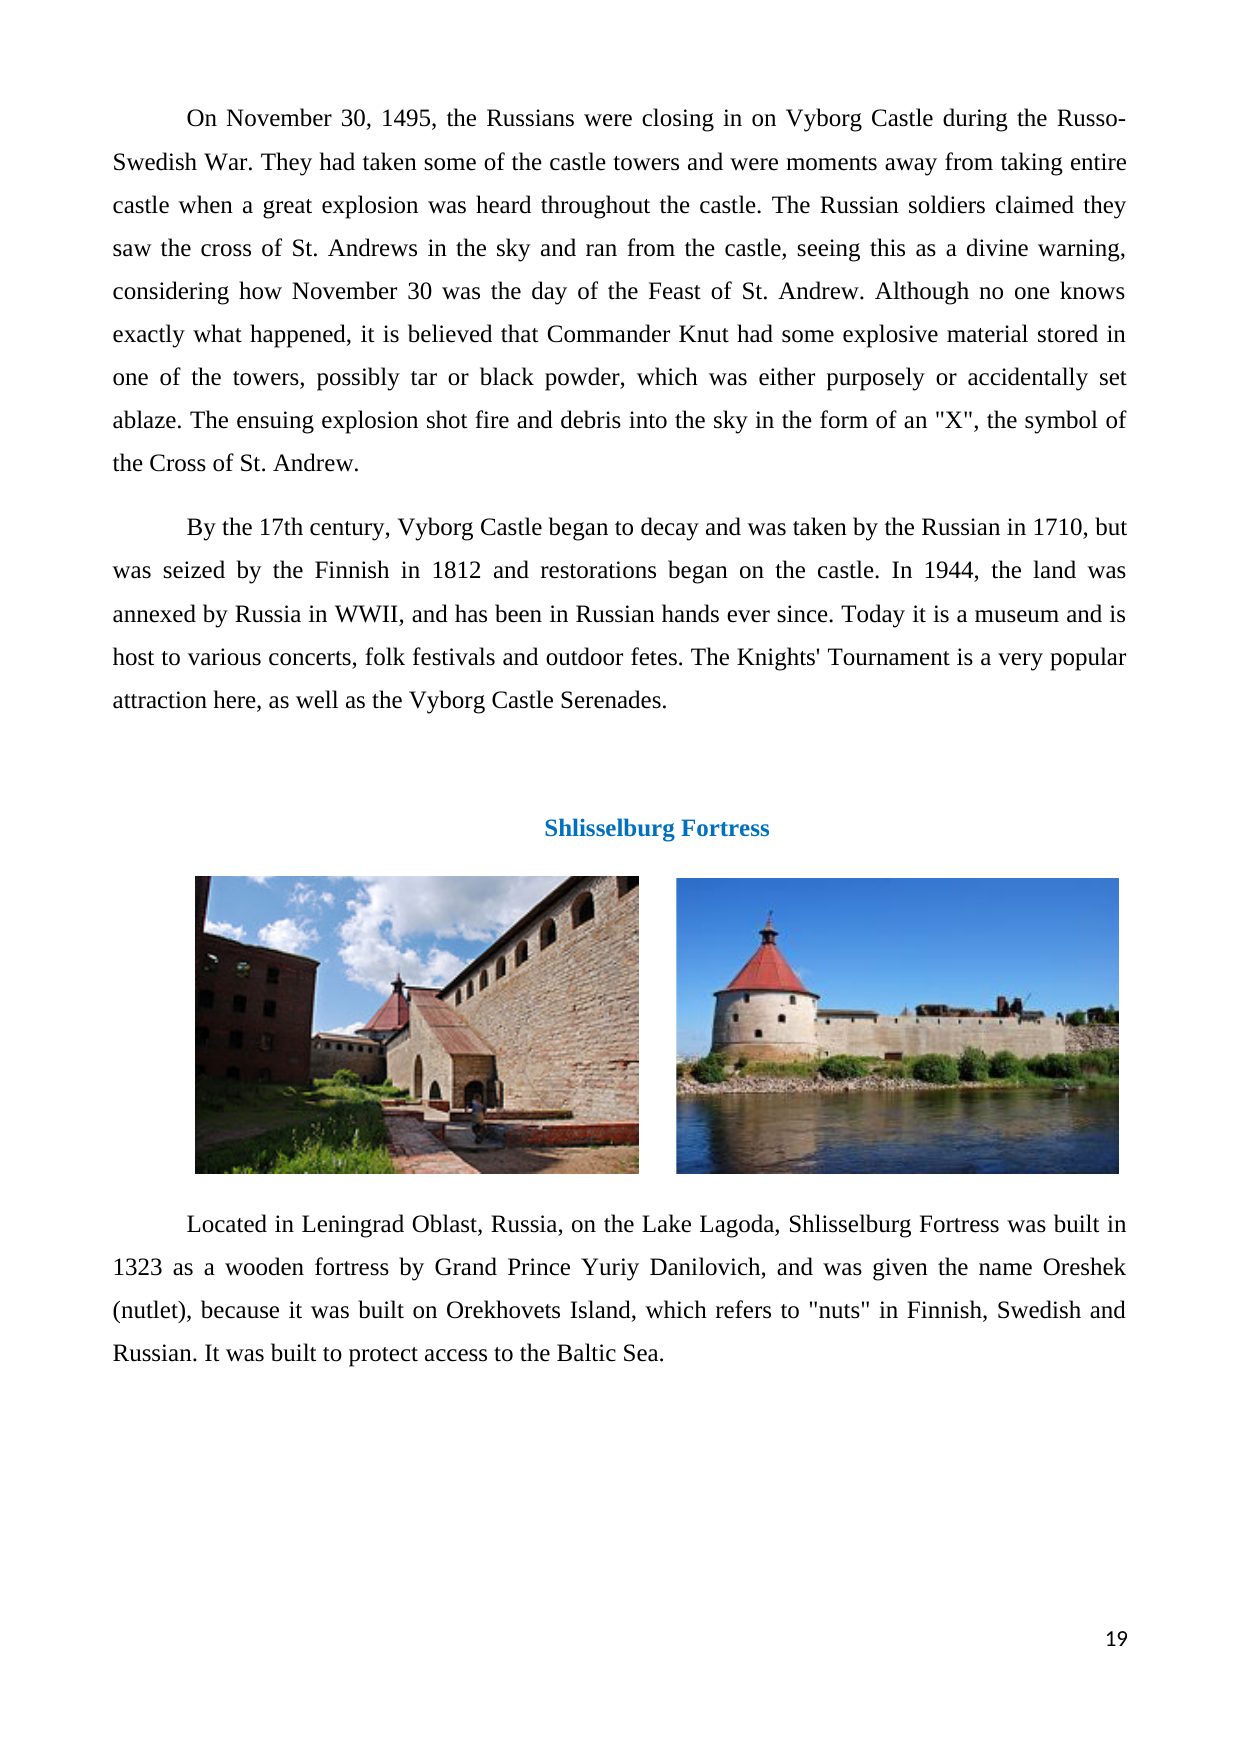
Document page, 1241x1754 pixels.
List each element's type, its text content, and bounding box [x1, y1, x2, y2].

picture [676, 878, 1119, 1174]
text Located in Leningrad Oblast, Russia, on the Lake Lagoda, Shlisselburg Fortress was built in 1323 as a wooden fortress by Grand Prince Yuriy Danilovich, and was given the name Oreshek (nutlet), because it was built on Orekhovets Island, which refers to "nuts" in Finnish, Swedish and Russian. It was built to protect access to the Baltic Sea. [112, 1209, 1128, 1367]
text Shlisselburg Fortress [112, 813, 1128, 842]
text By the 17th century, Vyborg Castle began to decay and was taken by the Russian in 1710, but was seized by the Finnish in 1812 and restorations began on the castle. In 1944, the land was annexed by Russia in WWII, and has been in Russian hands ever since. Today it is a museum and is host to various concerts, folk festivals and outdoor fetes. The Knights' Tournament is a very popular attraction here, as well as the Vyborg Castle Serenades. [112, 512, 1128, 714]
picture [195, 876, 639, 1174]
text On November 30, 1495, the Russians were closing in on Vyborg Castle during the Russo-Swedish War. They had taken some of the castle towers and were moments away from taking entire castle when a great explosion was heard throughout the castle. The Russian soldiers claimed they saw the cross of St. Andrews in the sky and ran from the castle, seeing this as a divine warning, considering how November 30 was the day of the Feast of St. Andrew. Although no one knows exactly what happened, it is believed that Commander Knut had some explosive material stored in one of the towers, possibly tar or black powder, which was either purposely or accidentally set ablaze. The ensuing explosion shot fire and debris into the sky in the form of an "X", the symbol of the Cross of St. Andrew. [112, 103, 1128, 477]
